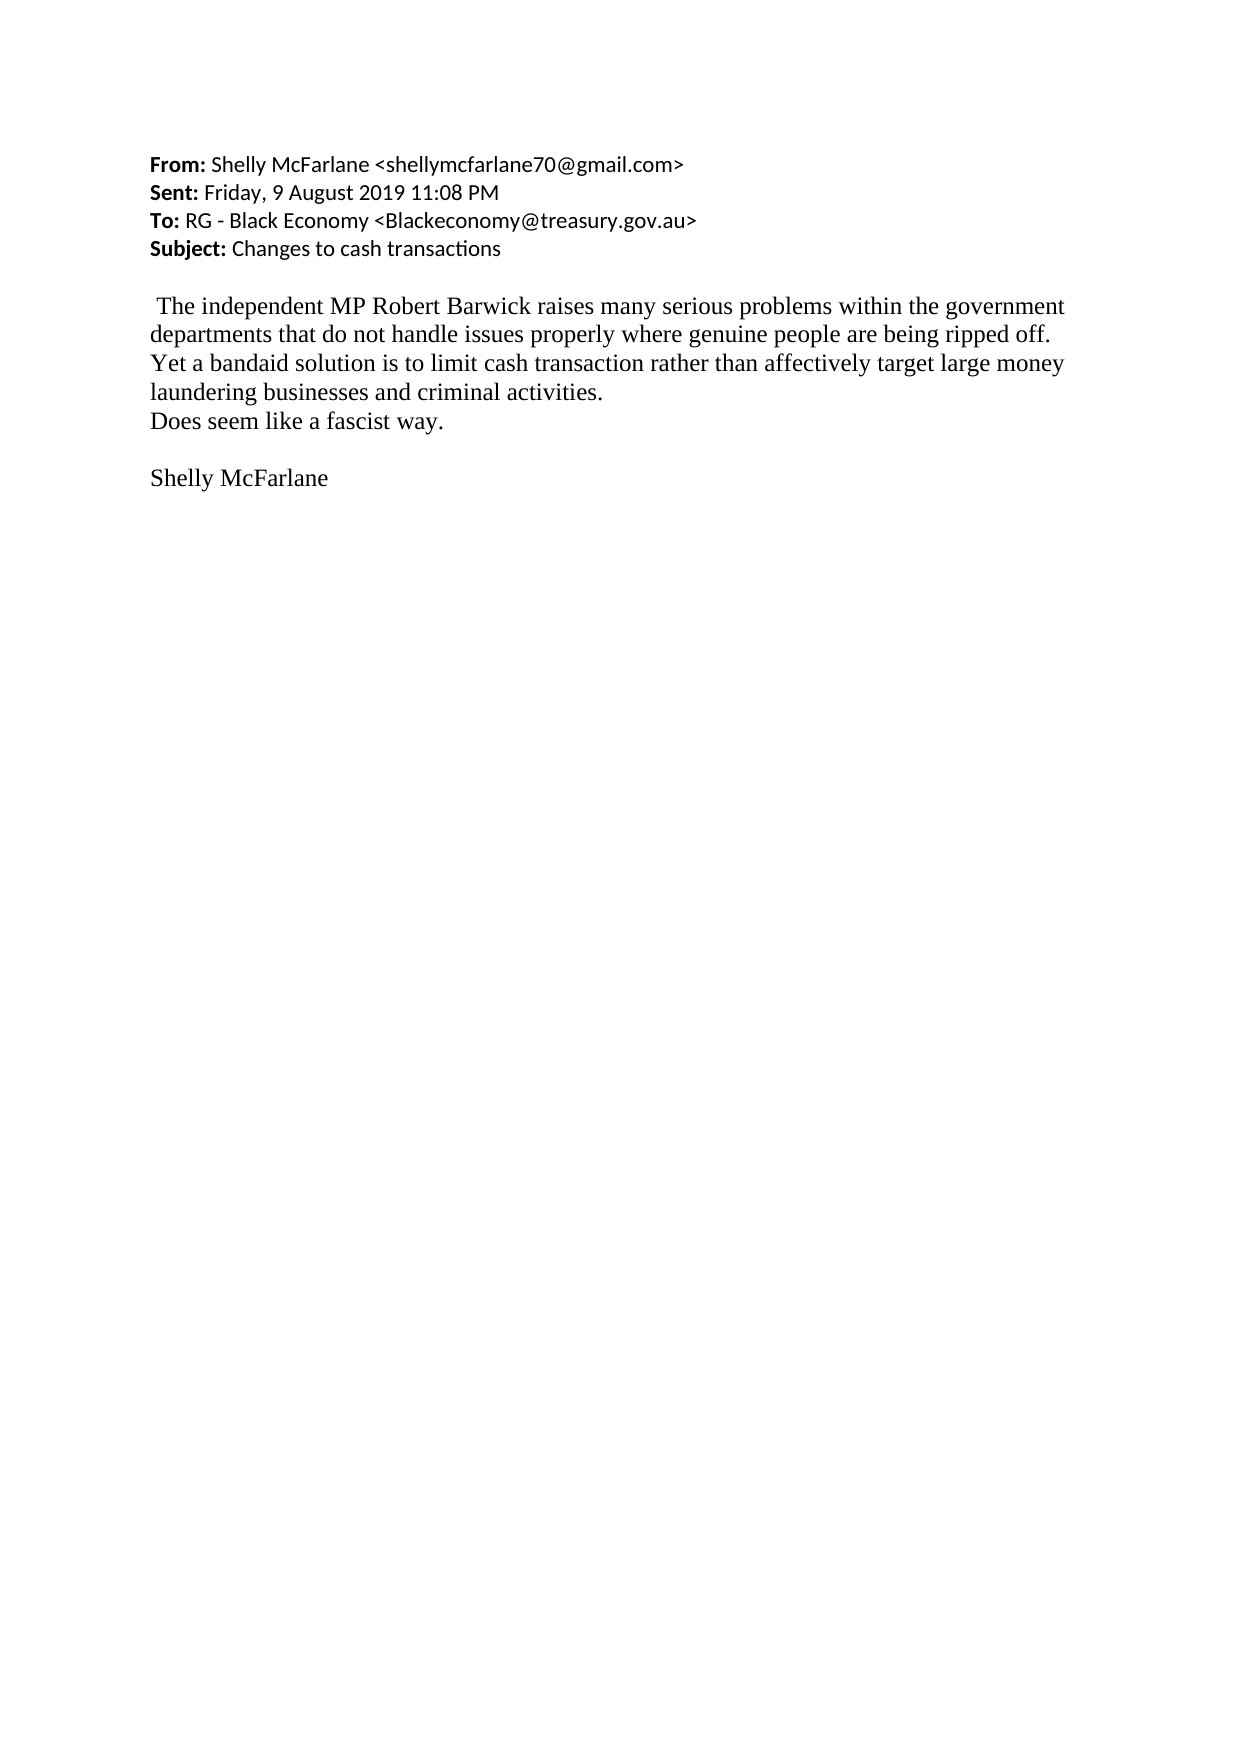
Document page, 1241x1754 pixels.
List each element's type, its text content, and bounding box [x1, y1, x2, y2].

text From: Shelly McFarlane <shellymcfarlane70@gmail.com> Sent: Friday, 9 August 2019 11:08 PM To: RG - Black Economy <Blackeconomy@treasury.gov.au> Subject: Changes to cash transactions [150, 150, 1090, 262]
text Shelly McFarlane [150, 463, 1090, 492]
text The independent MP Robert Barwick raises many serious problems within the government departments that do not handle issues properly where genuine people are being ripped off. Yet a bandaid solution is to limit cash transaction rather than affectively target large money laundering businesses and criminal activities. [150, 291, 1090, 406]
text Does seem like a fascist way. [150, 406, 1090, 434]
